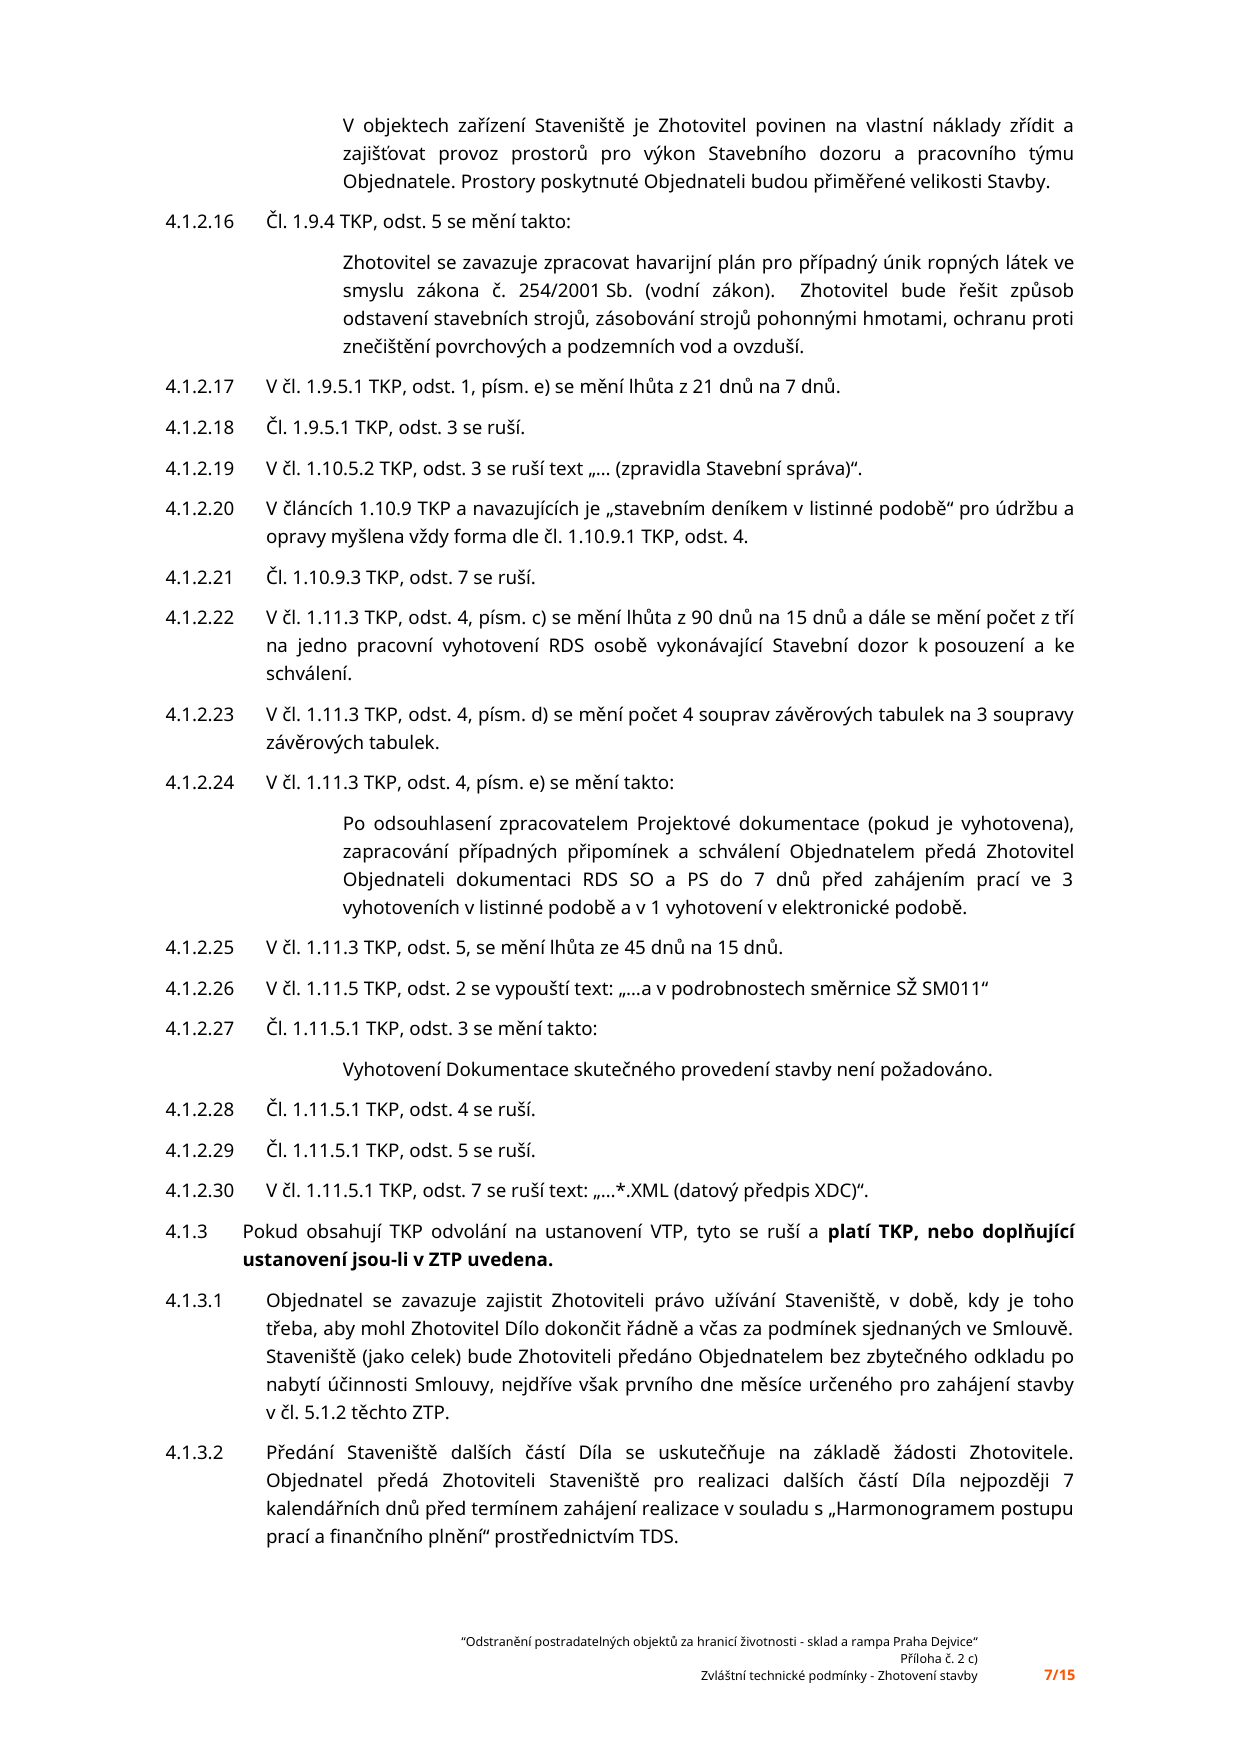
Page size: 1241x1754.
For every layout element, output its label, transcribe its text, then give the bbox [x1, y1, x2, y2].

text Předání Staveniště dalších částí Díla se uskutečňuje na základě žádosti Zhotovitele. Objednatel předá Zhotoviteli Staveniště pro realizaci dalších částí Díla nejpozději 7 kalendářních dnů před termínem zahájení realizace v souladu s „Harmonogramem postupu prací a finančního plnění“ prostřednictvím TDS. [165, 1439, 1075, 1549]
text Objednatel se zavazuje zajistit Zhotoviteli právo užívání Staveniště, v době, kdy je toho třeba, aby mohl Zhotovitel Dílo dokončit řádně a včas za podmínek sjednaných ve Smlouvě. Staveniště (jako celek) bude Zhotoviteli předáno Objednatelem bez zbytečného odkladu po nabytí účinnosti Smlouvy, nejdříve však prvního dne měsíce určeného pro zahájení stavby v čl. 5.1.2 těchto ZTP. [165, 1287, 1075, 1424]
text V čl. 1.10.5.2 TKP, odst. 3 se ruší text „… (zpravidla Stavební správa)“. [165, 455, 1075, 480]
text Čl. 1.9.5.1 TKP, odst. 3 se ruší. [165, 414, 1075, 440]
text Čl. 1.11.5.1 TKP, odst. 4 se ruší. [165, 1097, 1075, 1122]
text V čl. 1.11.3 TKP, odst. 4, písm. d) se mění počet 4 souprav závěrových tabulek na 3 soupravy závěrových tabulek. [165, 701, 1075, 754]
list V objektech zařízení Staveniště je Zhotovitel povinen na vlastní náklady zřídit a zajišťovat provoz prostorů pro výkon Stavebního dozoru a pracovního týmu Objednatele. Prostory poskytnuté Objednateli budou přiměřené velikosti Stavby. [343, 112, 1075, 194]
text V čl. 1.9.5.1 TKP, odst. 1, písm. e) se mění lhůta z 21 dnů na 7 dnů. [165, 374, 1075, 399]
text Pokud obsahují TKP odvolání na ustanovení VTP, tyto se ruší a platí TKP, nebo doplňující ustanovení jsou-li v ZTP uvedena. [165, 1218, 1075, 1272]
text V čl. 1.11.3 TKP, odst. 4, písm. c) se mění lhůta z 90 dnů na 15 dnů a dále se mění počet z tří na jedno pracovní vyhotovení RDS osobě vykonávající Stavební dozor k posouzení a ke schválení. [165, 604, 1075, 686]
list Po odsouhlasení zpracovatelem Projektové dokumentace (pokud je vyhotovena), zapracování případných připomínek a schválení Objednatelem předá Zhotovitel Objednateli dokumentaci RDS SO a PS do 7 dnů před zahájením prací ve 3 vyhotoveních v listinné podobě a v 1 vyhotovení v elektronické podobě. [343, 810, 1075, 920]
text V čl. 1.11.3 TKP, odst. 5, se mění lhůta ze 45 dnů na 15 dnů. [165, 935, 1075, 960]
text V článcích 1.10.9 TKP a navazujících je „stavebním deníkem v listinné podobě“ pro údržbu a opravy myšlena vždy forma dle čl. 1.10.9.1 TKP, odst. 4. [165, 495, 1075, 549]
text Čl. 1.11.5.1 TKP, odst. 3 se mění takto: [165, 1016, 1075, 1041]
text V čl. 1.11.5.1 TKP, odst. 7 se ruší text: „…*.XML (datový předpis XDC)“. [165, 1178, 1075, 1203]
text V čl. 1.11.5 TKP, odst. 2 se vypouští text: „…a v podrobnostech směrnice SŽ SM011“ [165, 975, 1075, 1001]
text Čl. 1.9.4 TKP, odst. 5 se mění takto: [165, 209, 1075, 234]
text V čl. 1.11.3 TKP, odst. 4, písm. e) se mění takto: [165, 769, 1075, 795]
list Zhotovitel se zavazuje zpracovat havarijní plán pro případný únik ropných látek ve smyslu zákona č. 254/2001 Sb. (vodní zákon). Zhotovitel bude řešit způsob odstavení stavebních strojů, zásobování strojů pohonnými hmotami, ochranu proti znečištění povrchových a podzemních vod a ovzduší. [343, 249, 1075, 359]
text Čl. 1.10.9.3 TKP, odst. 7 se ruší. [165, 564, 1075, 589]
text Čl. 1.11.5.1 TKP, odst. 5 se ruší. [165, 1137, 1075, 1163]
list Vyhotovení Dokumentace skutečného provedení stavby není požadováno. [343, 1056, 1075, 1082]
